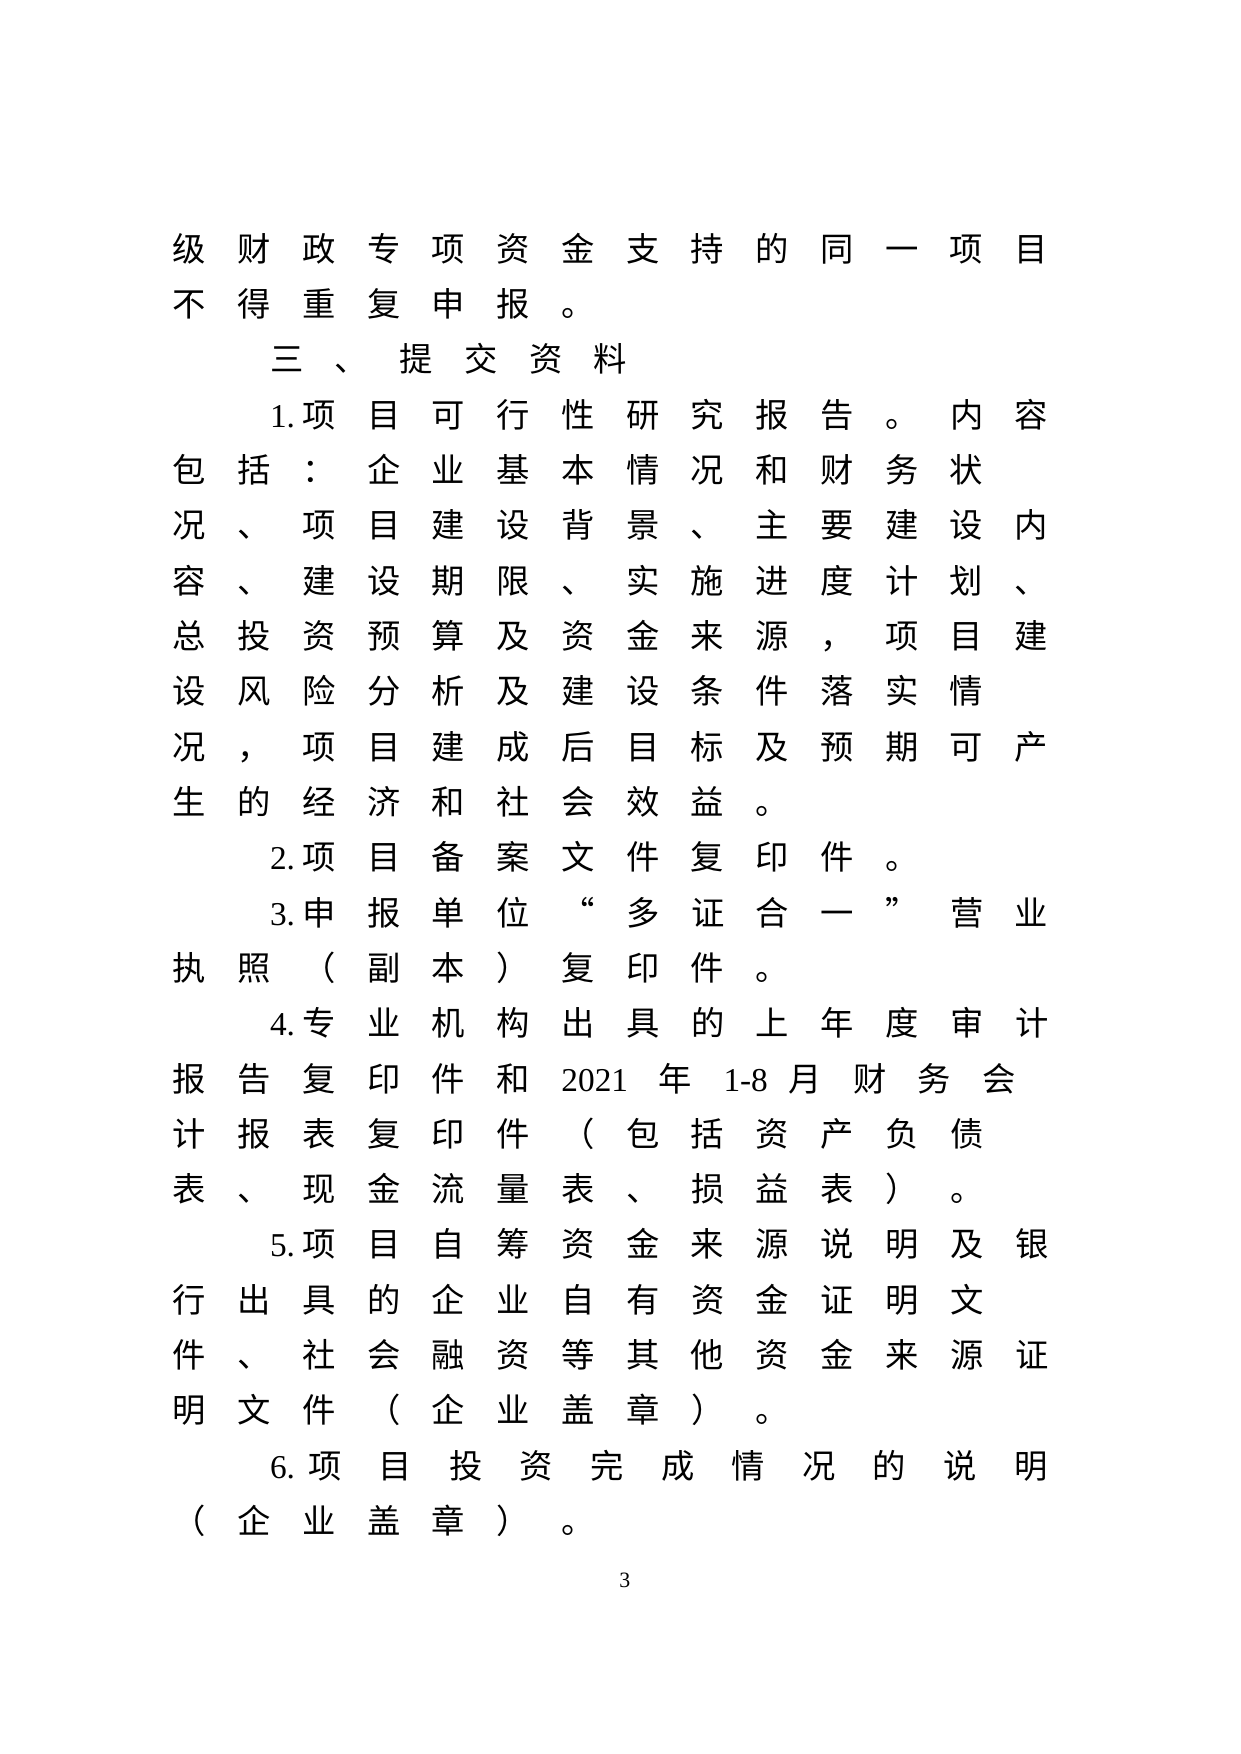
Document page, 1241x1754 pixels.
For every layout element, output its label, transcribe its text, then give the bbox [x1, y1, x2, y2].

text 1.项目可行性研究报告。内容包括：企业基本情况和财务状况、项目建设背景、主要建设内容、建设期限、实施进度计划、总投资预算及资金来源，项目建设风险分析及建设条件落实情况，项目建成后目标及预期可产生的经济和社会效益。 [172, 385, 1079, 827]
text 5.项目自筹资金来源说明及银行出具的企业自有资金证明文件、社会融资等其他资金来源证明文件（企业盖章）。 [172, 1215, 1079, 1436]
text 3.申报单位“多证合一”营业执照（副本）复印件。 [172, 883, 1079, 993]
text 4.专业机构出具的上年度审计报告复印件和2021年1-8月财务会计报表复印件（包括资产负债表、现金流量表、损益表）。 [172, 993, 1079, 1215]
text 三、提交资料 [172, 330, 1079, 385]
text 2.项目备案文件复印件。 [172, 827, 1079, 883]
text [172, 219, 1079, 330]
text 6.项目投资完成情况的说明（企业盖章）。 [172, 1436, 1079, 1547]
